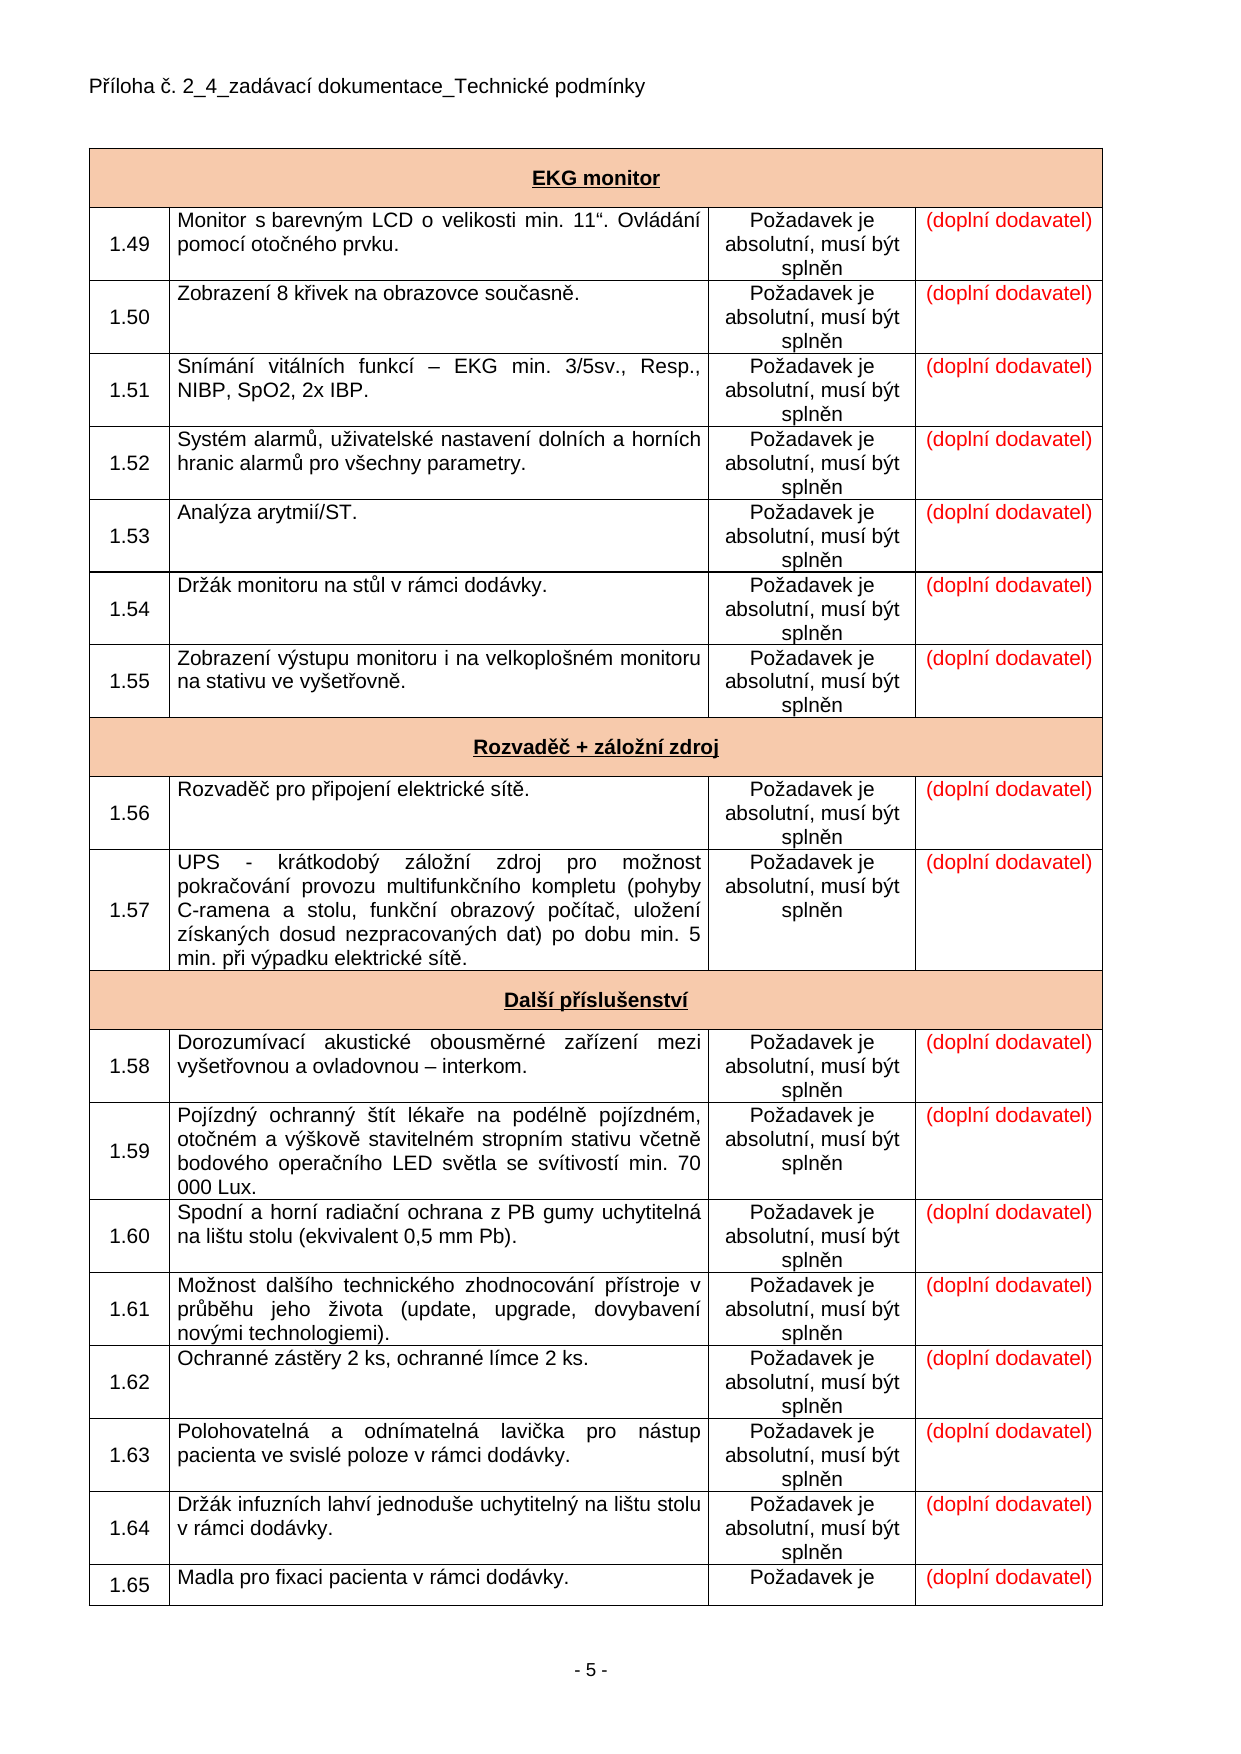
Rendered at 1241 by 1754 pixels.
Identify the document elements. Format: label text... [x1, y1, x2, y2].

table_cell 1.56 [90, 777, 169, 849]
table_cell Požadavek je absolutní, musí být splněn [709, 1273, 915, 1345]
table_cell 1.65 [90, 1565, 169, 1605]
table_cell Systém alarmů, uživatelské nastavení dolních a horních hranic alarmů pro všechny parametry. [170, 427, 708, 498]
table_cell 1.52 [90, 427, 169, 498]
table_cell 1.59 [90, 1103, 169, 1199]
table_cell (doplní dodavatel) [916, 1103, 1102, 1199]
table_cell Požadavek je absolutní, musí být splněn [709, 500, 915, 571]
table_cell Rozvaděč + záložní zdroj [90, 718, 1102, 776]
table_cell (doplní dodavatel) [916, 1346, 1102, 1418]
table_cell (doplní dodavatel) [916, 354, 1102, 426]
table_cell UPS - krátkodobý záložní zdroj pro možnost pokračování provozu multifunkčního kompletu (pohyby C-ramena a stolu, funkční obrazový počítač, uložení získaných dosud nezpracovaných dat) po dobu min. 5 min. při výpadku elektrické sítě. [170, 850, 708, 970]
table_cell (doplní dodavatel) [916, 777, 1102, 849]
table_cell 1.50 [90, 281, 169, 353]
table_cell Analýza arytmií/ST. [170, 500, 708, 571]
table_cell (doplní dodavatel) [916, 427, 1102, 498]
table_cell 1.60 [90, 1200, 169, 1272]
table_cell Požadavek je absolutní, musí být splněn [709, 1419, 915, 1491]
table_cell Požadavek je absolutní, musí být splněn [709, 1030, 915, 1102]
table_cell 1.49 [90, 208, 169, 280]
table_cell 1.62 [90, 1346, 169, 1418]
table_cell 1.57 [90, 850, 169, 970]
table_cell (doplní dodavatel) [916, 1419, 1102, 1491]
table_cell (doplní dodavatel) [916, 573, 1102, 644]
table_cell 1.63 [90, 1419, 169, 1491]
table_cell Požadavek je absolutní, musí být splněn [709, 1200, 915, 1272]
table_cell 1.54 [90, 573, 169, 644]
table_cell 1.55 [90, 645, 169, 717]
table_cell Rozvaděč pro připojení elektrické sítě. [170, 777, 708, 849]
table_cell (doplní dodavatel) [916, 1200, 1102, 1272]
table_cell 1.53 [90, 500, 169, 571]
table_cell (doplní dodavatel) [916, 645, 1102, 717]
table_cell Monitor s barevným LCD o velikosti min. 11“. Ovládání pomocí otočného prvku. [170, 208, 708, 280]
table_cell Polohovatelná a odnímatelná lavička pro nástup pacienta ve svislé poloze v rámci dodávky. [170, 1419, 708, 1491]
table_cell Snímání vitálních funkcí – EKG min. 3/5sv., Resp., NIBP, SpO2, 2x IBP. [170, 354, 708, 426]
table_cell Ochranné zástěry 2 ks, ochranné límce 2 ks. [170, 1346, 708, 1418]
table_cell Další příslušenství [90, 971, 1102, 1029]
table_cell 1.64 [90, 1492, 169, 1563]
table_cell Požadavek je absolutní, musí být splněn [709, 573, 915, 644]
table_cell (doplní dodavatel) [916, 281, 1102, 353]
table_cell (doplní dodavatel) [916, 208, 1102, 280]
table_cell Požadavek je absolutní, musí být splněn [709, 1346, 915, 1418]
table_cell (doplní dodavatel) [916, 1565, 1102, 1605]
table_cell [709, 1565, 915, 1605]
table_cell Zobrazení výstupu monitoru i na velkoplošném monitoru na stativu ve vyšetřovně. [170, 645, 708, 717]
table_cell Držák infuzních lahví jednoduše uchytitelný na lištu stolu v rámci dodávky. [170, 1492, 708, 1563]
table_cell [170, 1565, 708, 1605]
table_cell Požadavek je absolutní, musí být splněn [709, 208, 915, 280]
table_cell Dorozumívací akustické obousměrné zařízení mezi vyšetřovnou a ovladovnou – interkom. [170, 1030, 708, 1102]
table_cell Požadavek je absolutní, musí být splněn [709, 1492, 915, 1563]
table_cell (doplní dodavatel) [916, 1273, 1102, 1345]
table_cell Požadavek je absolutní, musí být splněn [709, 1103, 915, 1199]
table_cell Držák monitoru na stůl v rámci dodávky. [170, 573, 708, 644]
table_cell EKG monitor [90, 149, 1102, 207]
table_cell Požadavek je absolutní, musí být splněn [709, 281, 915, 353]
table_cell Požadavek je absolutní, musí být splněn [709, 777, 915, 849]
table_cell Požadavek je absolutní, musí být splněn [709, 427, 915, 498]
table_cell (doplní dodavatel) [916, 1030, 1102, 1102]
table_cell Zobrazení 8 křivek na obrazovce současně. [170, 281, 708, 353]
table_cell Požadavek je absolutní, musí být splněn [709, 850, 915, 970]
table_cell (doplní dodavatel) [916, 500, 1102, 571]
table_cell (doplní dodavatel) [916, 1492, 1102, 1563]
table_cell Možnost dalšího technického zhodnocování přístroje v průběhu jeho života (update, upgrade, dovybavení novými technologiemi). [170, 1273, 708, 1345]
table_cell 1.61 [90, 1273, 169, 1345]
table_cell (doplní dodavatel) [916, 850, 1102, 970]
table_cell Požadavek je absolutní, musí být splněn [709, 645, 915, 717]
table_cell 1.58 [90, 1030, 169, 1102]
table_cell Pojízdný ochranný štít lékaře na podélně pojízdném, otočném a výškově stavitelném stropním stativu včetně bodového operačního LED světla se svítivostí min. 70 000 Lux. [170, 1103, 708, 1199]
table_cell 1.51 [90, 354, 169, 426]
table_cell Spodní a horní radiační ochrana z PB gumy uchytitelná na lištu stolu (ekvivalent 0,5 mm Pb). [170, 1200, 708, 1272]
table_cell Požadavek je absolutní, musí být splněn [709, 354, 915, 426]
